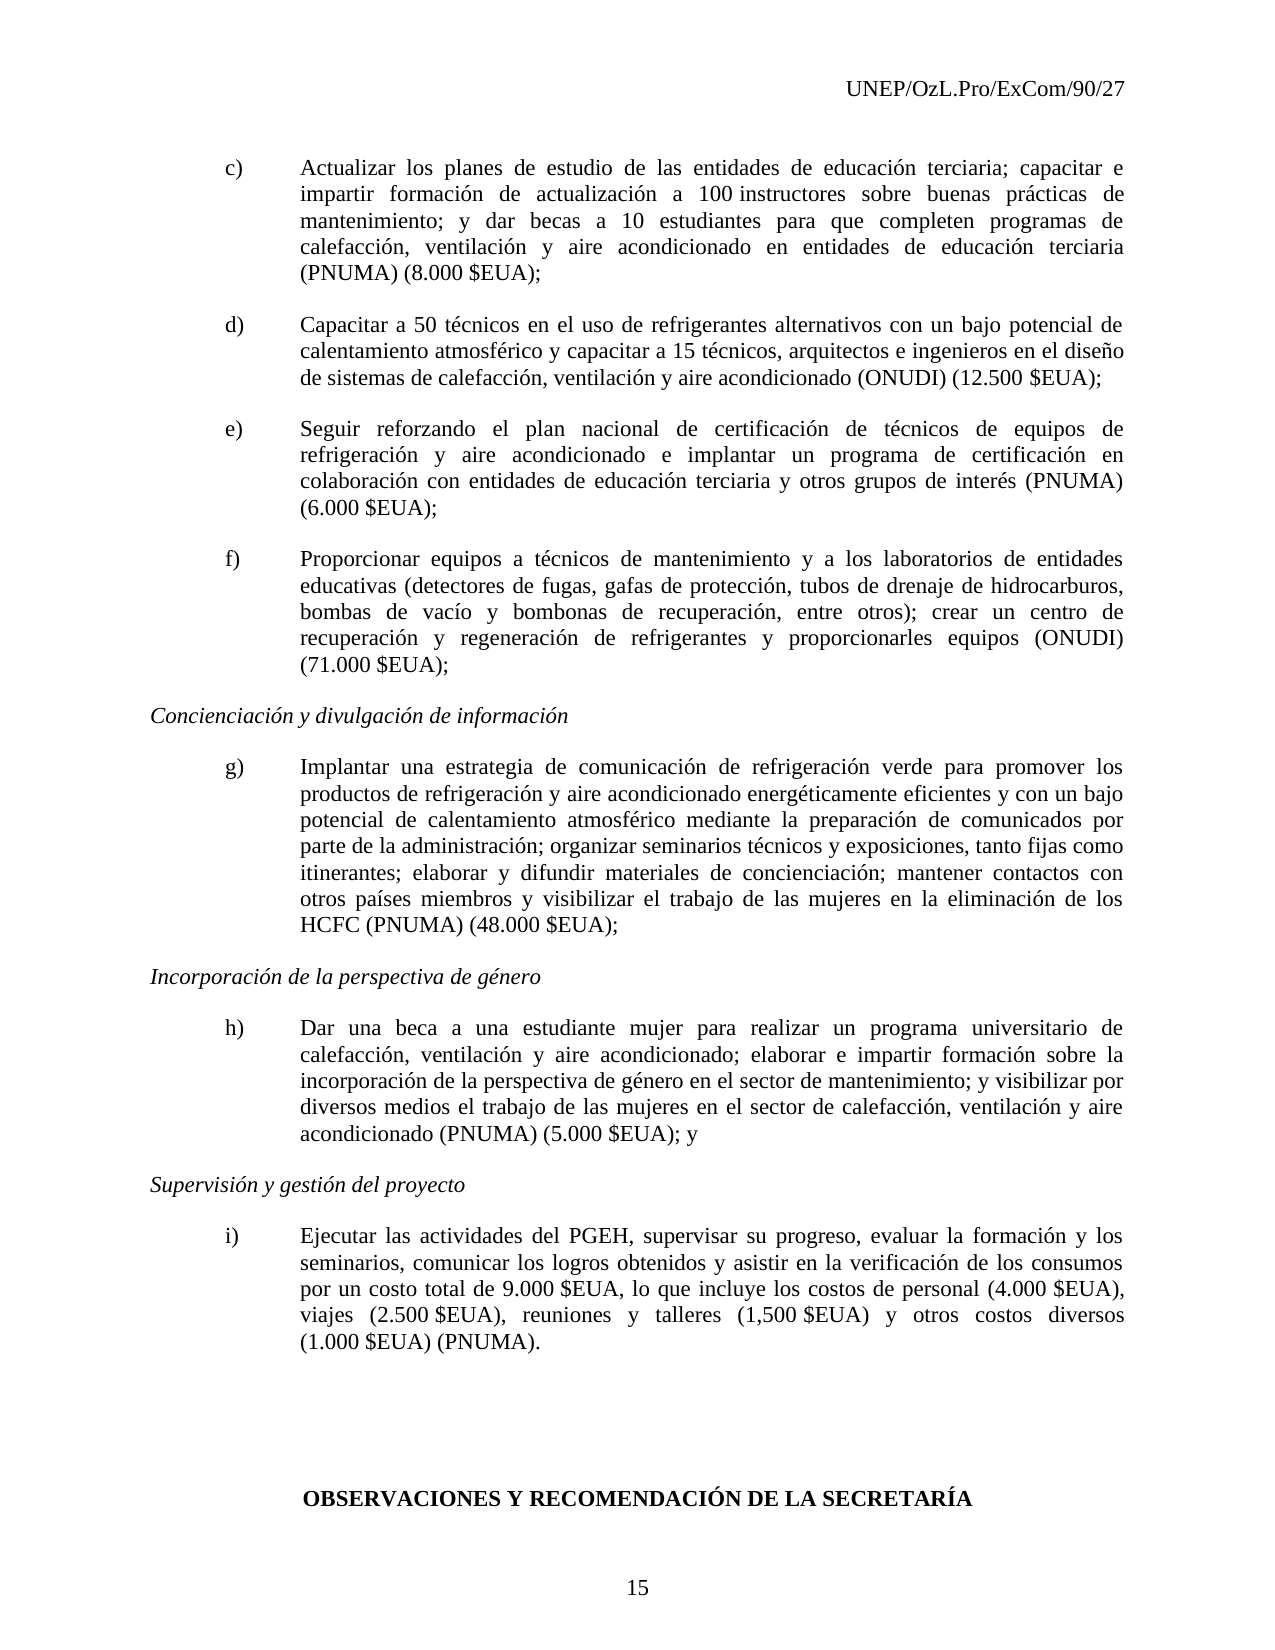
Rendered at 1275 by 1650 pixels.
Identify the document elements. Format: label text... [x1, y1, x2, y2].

text OBSERVACIONES Y RECOMENDACIÓN DE LA SECRETARÍA [150, 1484, 1125, 1511]
subtitle Concienciación y divulgación de información [150, 702, 1125, 728]
subtitle Capacitar a 50 técnicos en el uso de refrigerantes alternativos con un bajo potencial de calentamiento atmosférico y capacitar a 15 técnicos, arquitectos e ingenieros en el diseño de sistemas de calefacción, ventilación y aire acondicionado (ONUDI) (12.500 $EUA); [225, 311, 1125, 390]
subtitle Supervisión y gestión del proyecto [150, 1171, 1125, 1197]
subtitle Seguir reforzando el plan nacional de certificación de técnicos de equipos de refrigeración y aire acondicionado e implantar un programa de certificación en colaboración con entidades de educación terciaria y otros grupos de interés (PNUMA) (6.000 $EUA); [225, 415, 1125, 520]
subtitle Incorporación de la perspectiva de género [150, 963, 1125, 989]
subtitle Dar una beca a una estudiante mujer para realizar un programa universitario de calefacción, ventilación y aire acondicionado; elaborar e impartir formación sobre la incorporación de la perspectiva de género en el sector de mantenimiento; y visibilizar por diversos medios el trabajo de las mujeres en el sector de calefacción, ventilación y aire acondicionado (PNUMA) (5.000 $EUA); y [225, 1014, 1125, 1146]
subtitle Proporcionar equipos a técnicos de mantenimiento y a los laboratorios de entidades educativas (detectores de fugas, gafas de protección, tubos de drenaje de hidrocarburos, bombas de vacío y bombonas de recuperación, entre otros); crear un centro de recuperación y regeneración de refrigerantes y proporcionarles equipos (ONUDI) (71.000 $EUA); [225, 545, 1125, 677]
subtitle Implantar una estrategia de comunicación de refrigeración verde para promover los productos de refrigeración y aire acondicionado energéticamente eficientes y con un bajo potencial de calentamiento atmosférico mediante la preparación de comunicados por parte de la administración; organizar seminarios técnicos y exposiciones, tanto fijas como itinerantes; elaborar y difundir materiales de concienciación; mantener contactos con otros países miembros y visibilizar el trabajo de las mujeres en la eliminación de los HCFC (PNUMA) (48.000 $EUA); [225, 753, 1125, 938]
subtitle Actualizar los planes de estudio de las entidades de educación terciaria; capacitar e impartir formación de actualización a 100 instructores sobre buenas prácticas de mantenimiento; y dar becas a 10 estudiantes para que completen programas de calefacción, ventilación y aire acondicionado en entidades de educación terciaria (PNUMA) (8.000 $EUA); [225, 154, 1125, 286]
subtitle Ejecutar las actividades del PGEH, supervisar su progreso, evaluar la formación y los seminarios, comunicar los logros obtenidos y asistir en la verificación de los consumos por un costo total de 9.000 $EUA, lo que incluye los costos de personal (4.000 $EUA), viajes (2.500 $EUA), reuniones y talleres (1,500 $EUA) y otros costos diversos (1.000 $EUA) (PNUMA). [225, 1222, 1125, 1354]
